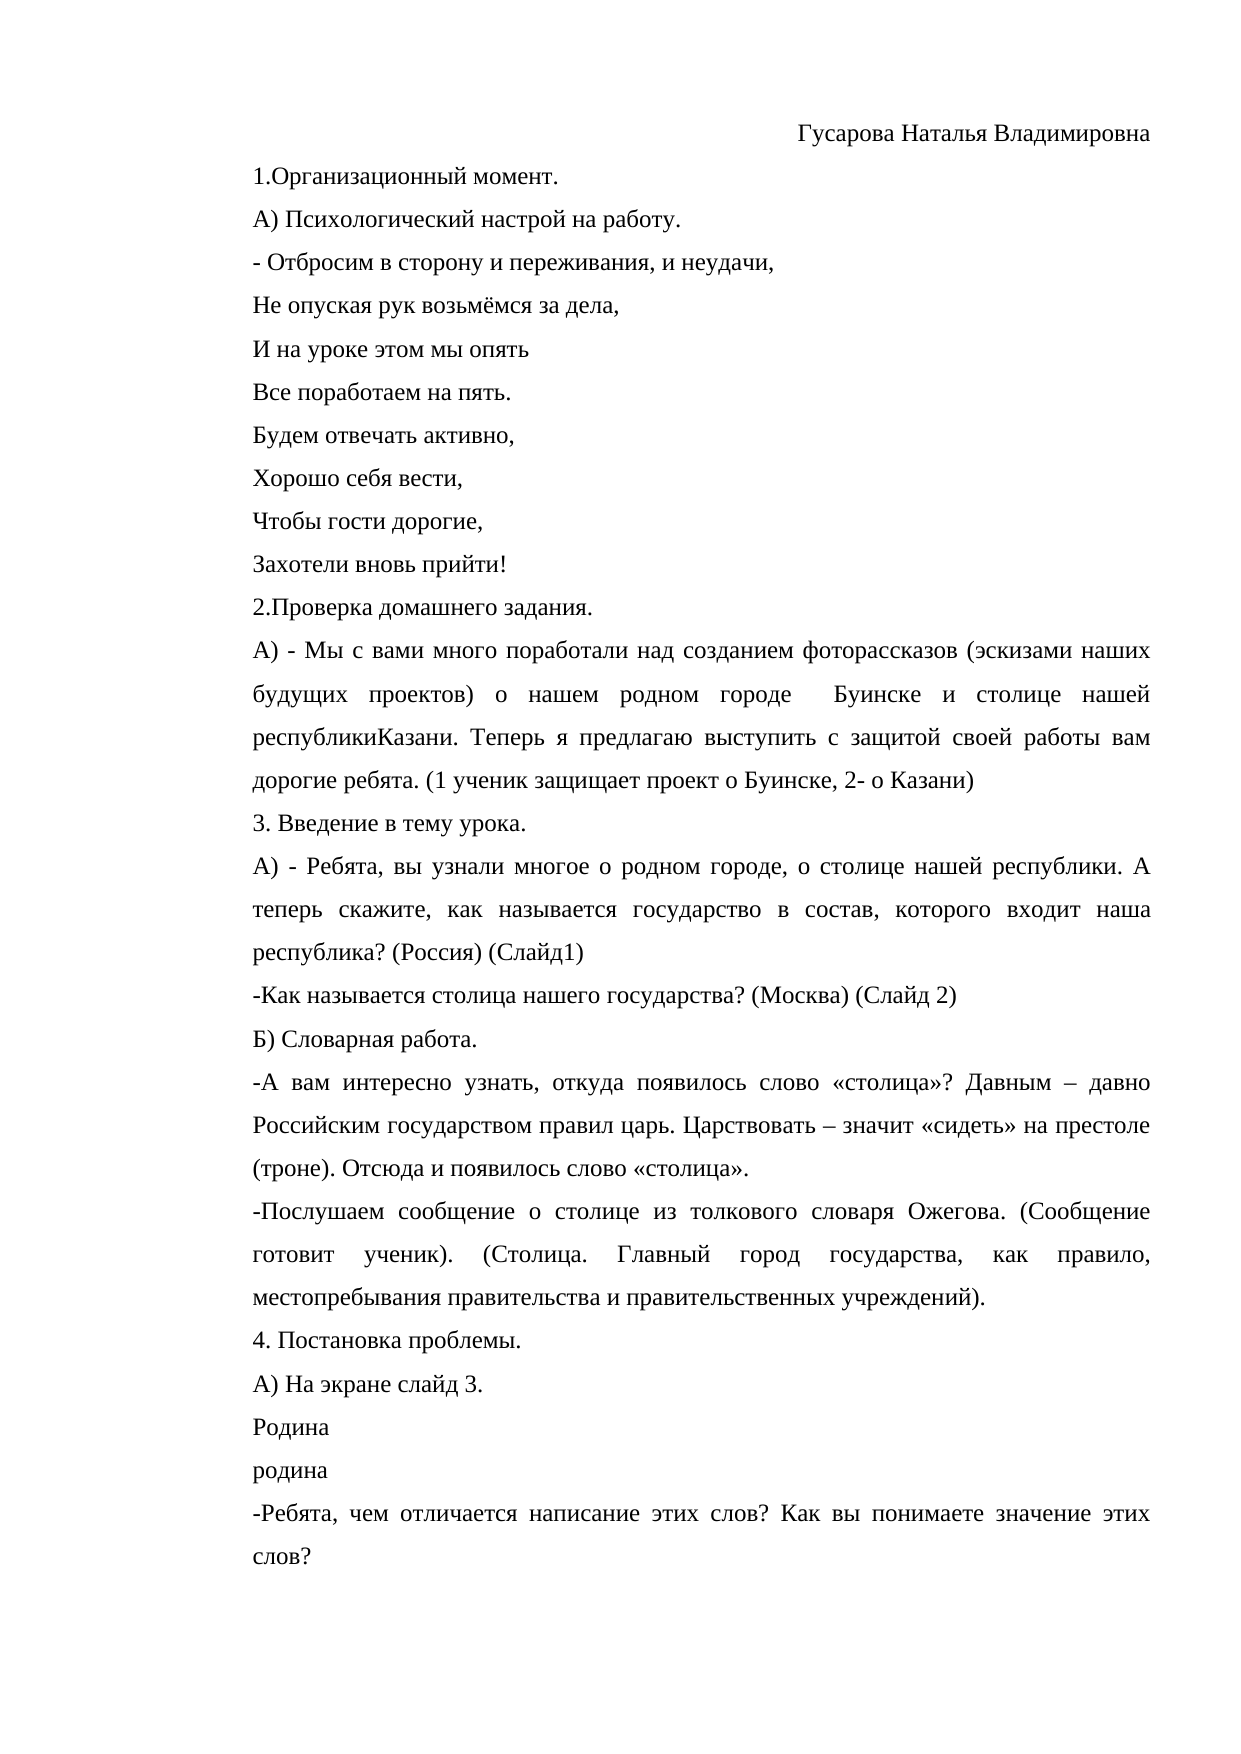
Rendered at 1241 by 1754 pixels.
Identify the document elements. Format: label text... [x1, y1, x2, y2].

list -Послушаем сообщение о столице из толкового словаря Ожегова. (Сообщение готовит ученик). (Столица. Главный город государства, как правило, местопребывания правительства и правительственных учреждений). [252, 1196, 1152, 1311]
list Будем отвечать активно, [252, 420, 1152, 449]
list Не опуская рук возьмёмся за дела, [252, 291, 1152, 319]
list А) - Ребята, вы узнали многое о родном городе, о столице нашей республики. А теперь скажите, как называется государство в состав, которого входит наша республика? (Россия) (Слайд1) [252, 851, 1152, 966]
list Хорошо себя вести, [252, 463, 1152, 492]
list Родина [252, 1412, 1152, 1441]
list И на уроке этом мы опять [252, 334, 1152, 362]
list 2.Проверка домашнего задания. [252, 592, 1152, 621]
list Чтобы гости дорогие, [252, 506, 1152, 535]
list 4. Постановка проблемы. [252, 1326, 1152, 1354]
list -Ребята, чем отличается написание этих слов? Как вы понимаете значение этих слов? [252, 1498, 1152, 1570]
list Гусарова Наталья Владимировна [252, 118, 1152, 147]
list Захотели вновь прийти! [252, 549, 1152, 578]
list А) На экране слайд 3. [252, 1369, 1152, 1397]
list -Как называется столица нашего государства? (Москва) (Слайд 2) [252, 981, 1152, 1009]
list 3. Введение в тему урока. [252, 808, 1152, 837]
list 1.Организационный момент. [252, 161, 1152, 190]
list Все поработаем на пять. [252, 377, 1152, 406]
list А) Психологический настрой на работу. [252, 204, 1152, 233]
list - Отбросим в сторону и переживания, и неудачи, [252, 247, 1152, 276]
list -А вам интересно узнать, откуда появилось слово «столица»? Давным – давно Российским государством правил царь. Царствовать – значит «сидеть» на престоле (троне). Отсюда и появилось слово «столица». [252, 1067, 1152, 1182]
list Б) Словарная работа. [252, 1024, 1152, 1052]
list А) - Мы с вами много поработали над созданием фоторассказов (эскизами наших будущих проектов) о нашем родном городе Буинске и столице нашей республикиКазани. Теперь я предлагаю выступить с защитой своей работы вам дорогие ребята. (1 ученик защищает проект о Буинске, 2- о Казани) [252, 636, 1152, 794]
list родина [252, 1455, 1152, 1484]
